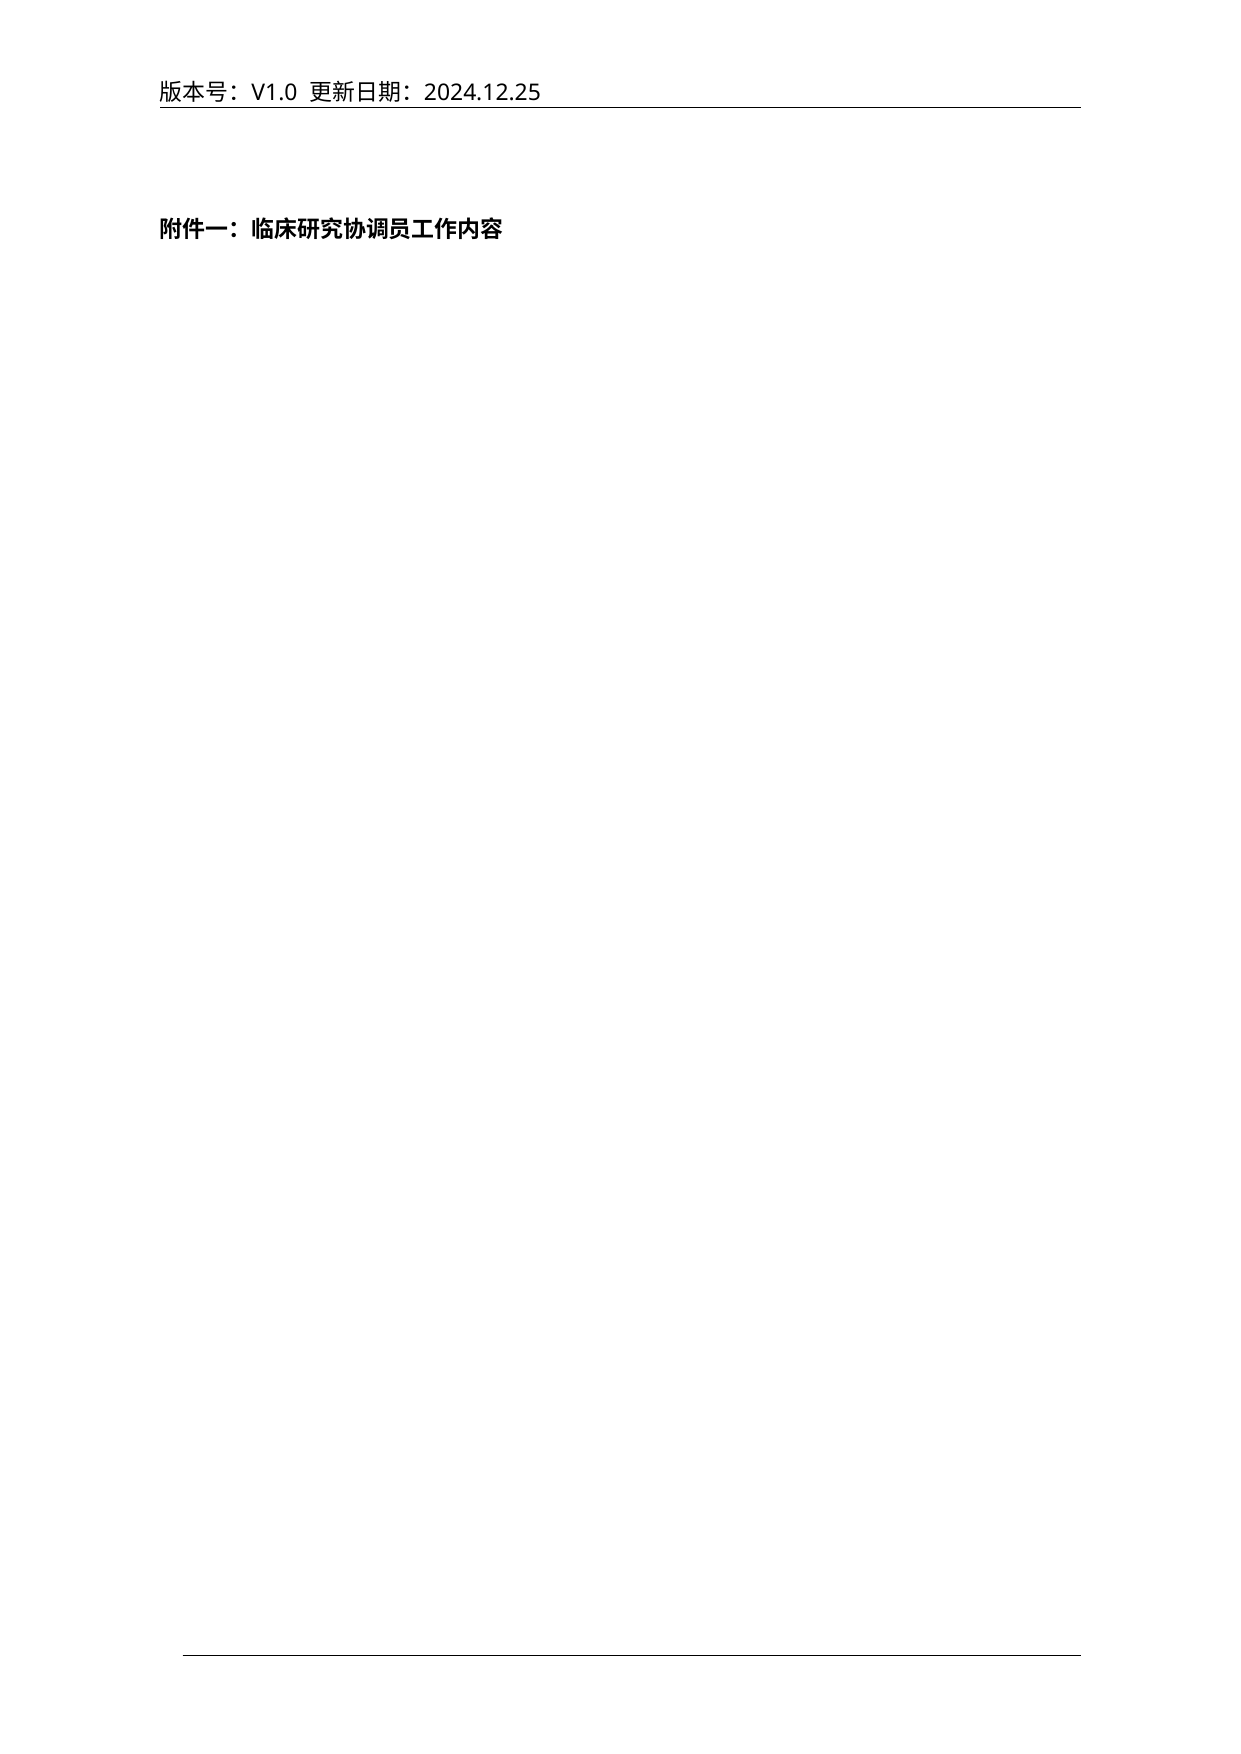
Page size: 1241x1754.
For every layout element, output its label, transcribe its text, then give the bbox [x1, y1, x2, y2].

text 附件一：临床研究协调员工作内容 [159, 211, 1081, 244]
